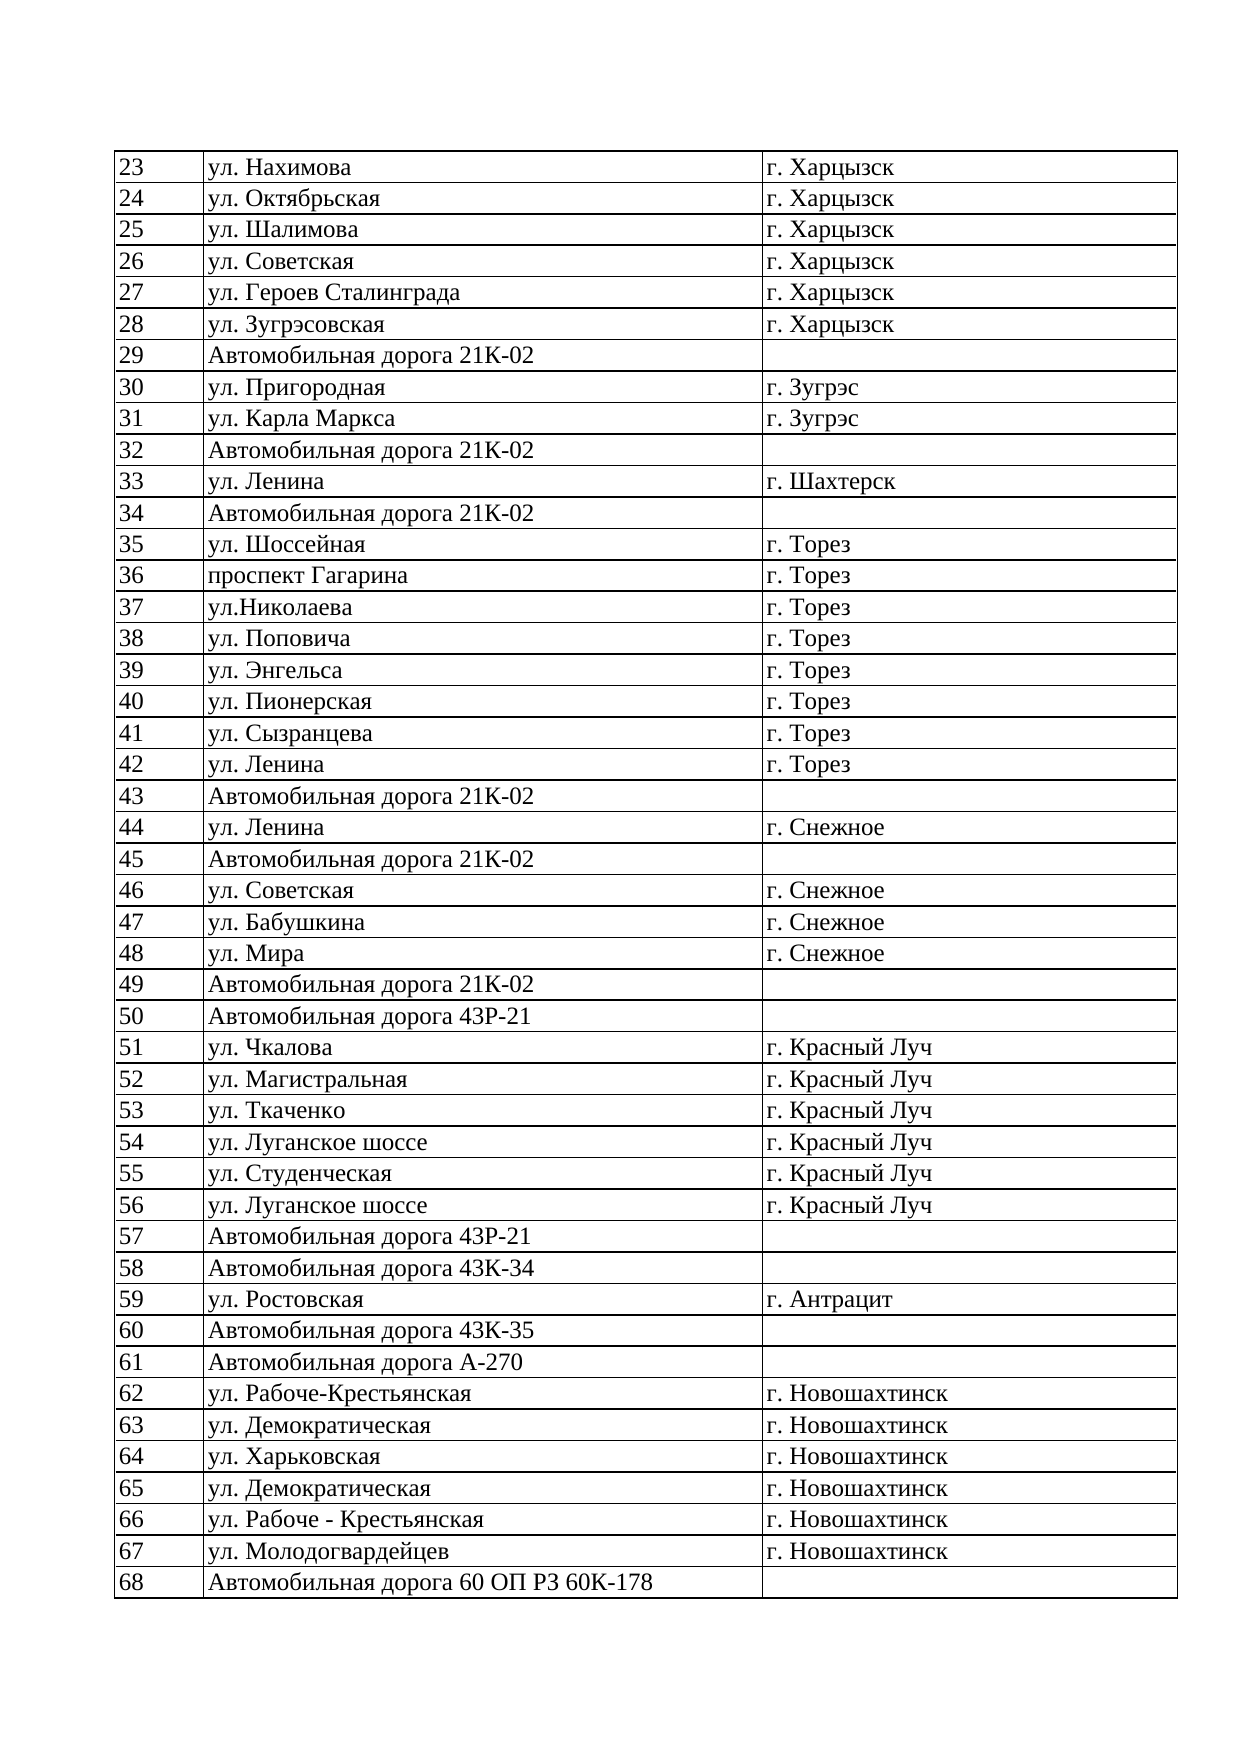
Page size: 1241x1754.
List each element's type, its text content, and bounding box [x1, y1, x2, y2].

table_cell ул. Рабоче-Крестьянская [204, 1378, 762, 1408]
table_cell 24 [115, 183, 203, 213]
table_cell 35 [115, 529, 203, 559]
table_cell 26 [115, 245, 203, 276]
table_cell г. Красный Луч [763, 1094, 1177, 1125]
table_cell [763, 779, 1177, 811]
table_cell ул. Магистральная [204, 1064, 762, 1094]
table_cell г. Харцызск [763, 152, 1177, 181]
table_cell г. Новошахтинск [763, 1408, 1177, 1440]
table_cell Автомобильная дорога 21К-02 [204, 844, 762, 873]
table_cell г. Торез [763, 653, 1177, 685]
table_cell ул. Карла Маркса [204, 403, 762, 433]
table_cell ул. Студенческая [204, 1158, 762, 1188]
table_cell 52 [115, 1063, 203, 1094]
table_cell 29 [115, 340, 203, 370]
table_cell 58 [115, 1252, 203, 1282]
table_cell ул. Сызранцева [204, 718, 762, 748]
table_cell ул. Октябрьская [204, 183, 762, 213]
table_cell [763, 1220, 1177, 1251]
table_cell 41 [115, 717, 203, 748]
table_cell 23 [115, 152, 203, 181]
table_cell 50 [115, 1000, 203, 1031]
table_cell ул. Энгельса [204, 655, 762, 685]
table_cell ул. Поповича [204, 623, 762, 653]
table_cell г. Красный Луч [763, 1188, 1177, 1219]
table_cell г. Харцызск [763, 276, 1177, 307]
table_cell [763, 339, 1177, 370]
table_cell 67 [115, 1535, 203, 1566]
table_cell 54 [115, 1126, 203, 1157]
table_cell 55 [115, 1158, 203, 1188]
table_cell Автомобильная дорога 43Р-21 [204, 1221, 762, 1251]
table_cell 68 [115, 1567, 203, 1597]
table_cell г. Снежное [763, 874, 1177, 905]
table_cell г. Снежное [763, 905, 1177, 936]
table_cell ул. Шоссейная [204, 529, 762, 559]
table_cell ул. Луганское шоссе [204, 1127, 762, 1157]
table_cell 49 [115, 969, 203, 999]
table_cell Автомобильная дорога 21К-02 [204, 781, 762, 811]
table_cell Автомобильная дорога 21К-02 [204, 340, 762, 370]
table_cell [763, 496, 1177, 527]
table_cell ул. Пионерская [204, 686, 762, 716]
table_cell Автомобильная дорога 43Р-21 [204, 1001, 762, 1031]
table_cell ул. Шалимова [204, 215, 762, 244]
table_cell ул. Демократическая [204, 1410, 762, 1440]
table_cell [763, 1314, 1177, 1345]
table_cell г. Снежное [763, 811, 1177, 842]
table_cell г. Новошахтинск [763, 1377, 1177, 1408]
table_cell 25 [115, 214, 203, 244]
table_cell г. Красный Луч [763, 1157, 1177, 1188]
table_cell 60 [115, 1315, 203, 1345]
table_cell [763, 1345, 1177, 1377]
table_cell 48 [115, 938, 203, 968]
table_cell ул. Ткаченко [204, 1095, 762, 1125]
table_cell г. Харцызск [763, 307, 1177, 339]
table_cell ул. Ростовская [204, 1284, 762, 1314]
table_cell 53 [115, 1095, 203, 1125]
table_cell г. Торез [763, 748, 1177, 779]
table_cell Автомобильная дорога 43К-35 [204, 1316, 762, 1345]
table_cell 62 [115, 1378, 203, 1408]
table_cell Автомобильная дорога 21К-02 [204, 435, 762, 464]
table_cell [763, 968, 1177, 999]
table_cell ул. Мира [204, 938, 762, 968]
table_cell 64 [115, 1441, 203, 1471]
table_cell г. Новошахтинск [763, 1471, 1177, 1503]
table_cell 39 [115, 654, 203, 685]
table_cell 30 [115, 371, 203, 402]
table_cell 63 [115, 1409, 203, 1440]
table_cell ул. Ленина [204, 812, 762, 842]
table_cell г. Торез [763, 685, 1177, 716]
table_cell Автомобильная дорога 21К-02 [204, 498, 762, 527]
table_cell ул. Ленина [204, 466, 762, 496]
table_cell 66 [115, 1504, 203, 1534]
table_cell ул. Пригородная [204, 372, 762, 402]
table_cell г. Харцызск [763, 244, 1177, 276]
table_cell г. Зугрэс [763, 402, 1177, 433]
table_cell г. Снежное [763, 936, 1177, 968]
table_cell 43 [115, 780, 203, 811]
table_cell г. Красный Луч [763, 1125, 1177, 1157]
table_cell ул. Луганское шоссе [204, 1190, 762, 1219]
table_cell Автомобильная дорога А-270 [204, 1347, 762, 1377]
table_cell 38 [115, 623, 203, 653]
table_cell ул. Демократическая [204, 1473, 762, 1503]
table_cell г. Новошахтинск [763, 1534, 1177, 1566]
table_cell 51 [115, 1032, 203, 1062]
table_cell 34 [115, 497, 203, 527]
table_cell [763, 433, 1177, 464]
table_cell ул. Героев Сталинграда [204, 277, 762, 307]
table_cell 40 [115, 686, 203, 716]
table_cell [763, 1566, 1177, 1597]
table_cell [763, 999, 1177, 1031]
table_cell г. Новошахтинск [763, 1503, 1177, 1534]
table_cell 65 [115, 1472, 203, 1503]
table_cell г. Торез [763, 590, 1177, 622]
table_cell г. Торез [763, 622, 1177, 653]
table_cell 27 [115, 277, 203, 307]
table_cell г. Красный Луч [763, 1031, 1177, 1062]
table_cell г. Зугрэс [763, 370, 1177, 402]
table_cell г. Новошахтинск [763, 1440, 1177, 1471]
table_cell г. Харцызск [763, 213, 1177, 244]
table_cell проспект Гагарина [204, 561, 762, 590]
table_cell г. Торез [763, 528, 1177, 559]
table_cell 28 [115, 308, 203, 339]
table_cell 46 [115, 875, 203, 905]
table_cell 42 [115, 749, 203, 779]
table_cell ул. Чкалова [204, 1032, 762, 1062]
table_cell Автомобильная дорога 21К-02 [204, 970, 762, 999]
table_cell 61 [115, 1346, 203, 1377]
table_cell ул. Зугрэсовская [204, 309, 762, 339]
table_cell 45 [115, 843, 203, 873]
table_cell 59 [115, 1284, 203, 1314]
table_cell 33 [115, 466, 203, 496]
table_cell ул. Бабушкина [204, 907, 762, 936]
table_cell г. Шахтерск [763, 465, 1177, 496]
table_cell 44 [115, 812, 203, 842]
table_cell ул. Харьковская [204, 1441, 762, 1471]
table_cell г. Харцызск [763, 181, 1177, 213]
table_cell ул.Николаева [204, 592, 762, 622]
table_cell 56 [115, 1189, 203, 1219]
table_cell 37 [115, 591, 203, 622]
table_cell г. Торез [763, 559, 1177, 590]
table_cell ул. Рабоче - Крестьянская [204, 1504, 762, 1534]
table_cell Автомобильная дорога 43К-34 [204, 1253, 762, 1282]
table_cell 47 [115, 906, 203, 936]
table_cell г. Красный Луч [763, 1062, 1177, 1094]
table_cell г. Антрацит [763, 1283, 1177, 1314]
table_cell ул. Советская [204, 246, 762, 276]
table_cell 36 [115, 560, 203, 590]
table_cell 31 [115, 403, 203, 433]
table_cell [763, 1251, 1177, 1282]
table_cell 57 [115, 1221, 203, 1251]
table_cell г. Торез [763, 716, 1177, 748]
table_cell ул. Ленина [204, 749, 762, 779]
table_cell ул. Нахимова [204, 152, 762, 181]
table_cell [763, 842, 1177, 873]
table_cell ул. Молодогвардейцев [204, 1536, 762, 1566]
table_cell 32 [115, 434, 203, 464]
table_cell Автомобильная дорога 60 ОП РЗ 60К-178 [204, 1567, 762, 1597]
table_cell ул. Советская [204, 875, 762, 905]
